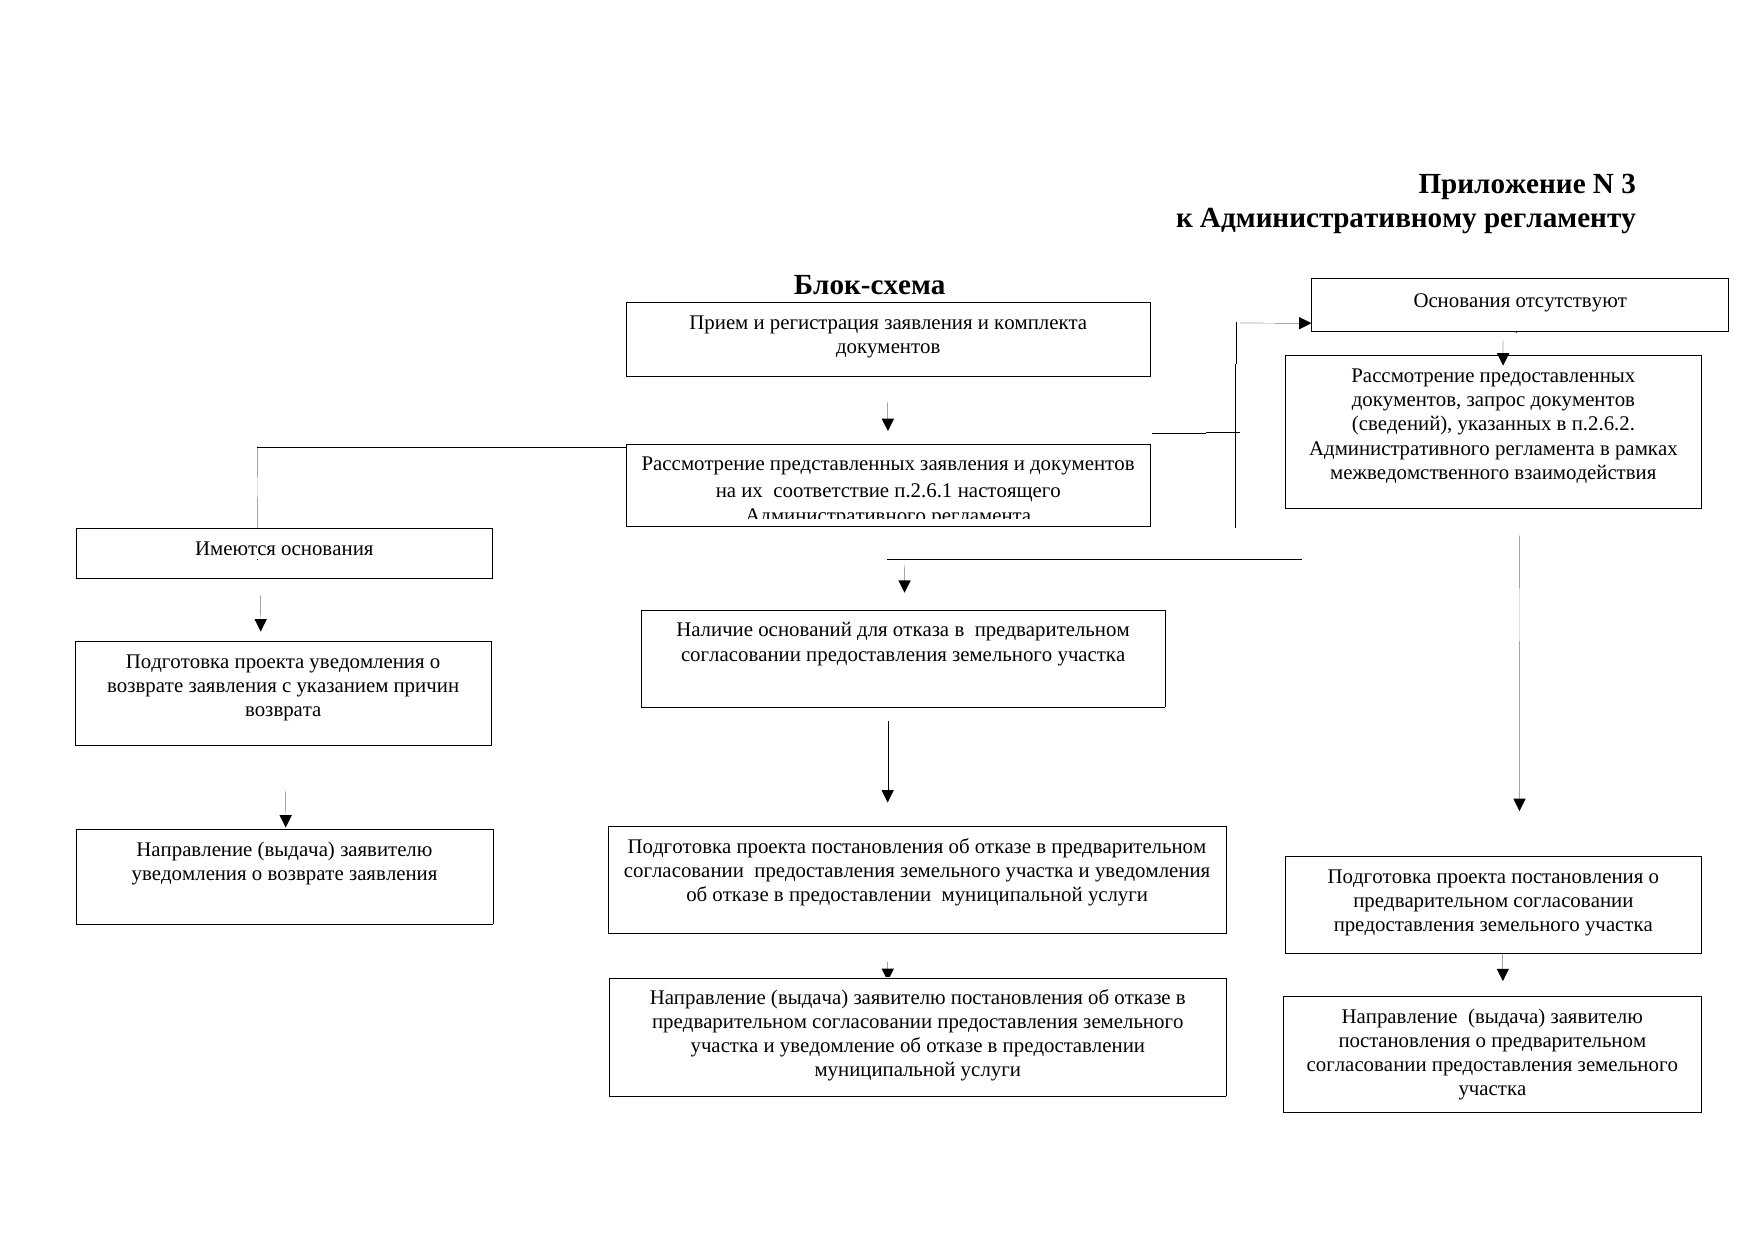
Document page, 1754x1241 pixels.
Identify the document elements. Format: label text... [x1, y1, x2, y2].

text к Административному регламенту [103, 200, 1636, 233]
text Блок-схема [103, 267, 1636, 301]
text Приложение N 3 [103, 166, 1636, 200]
